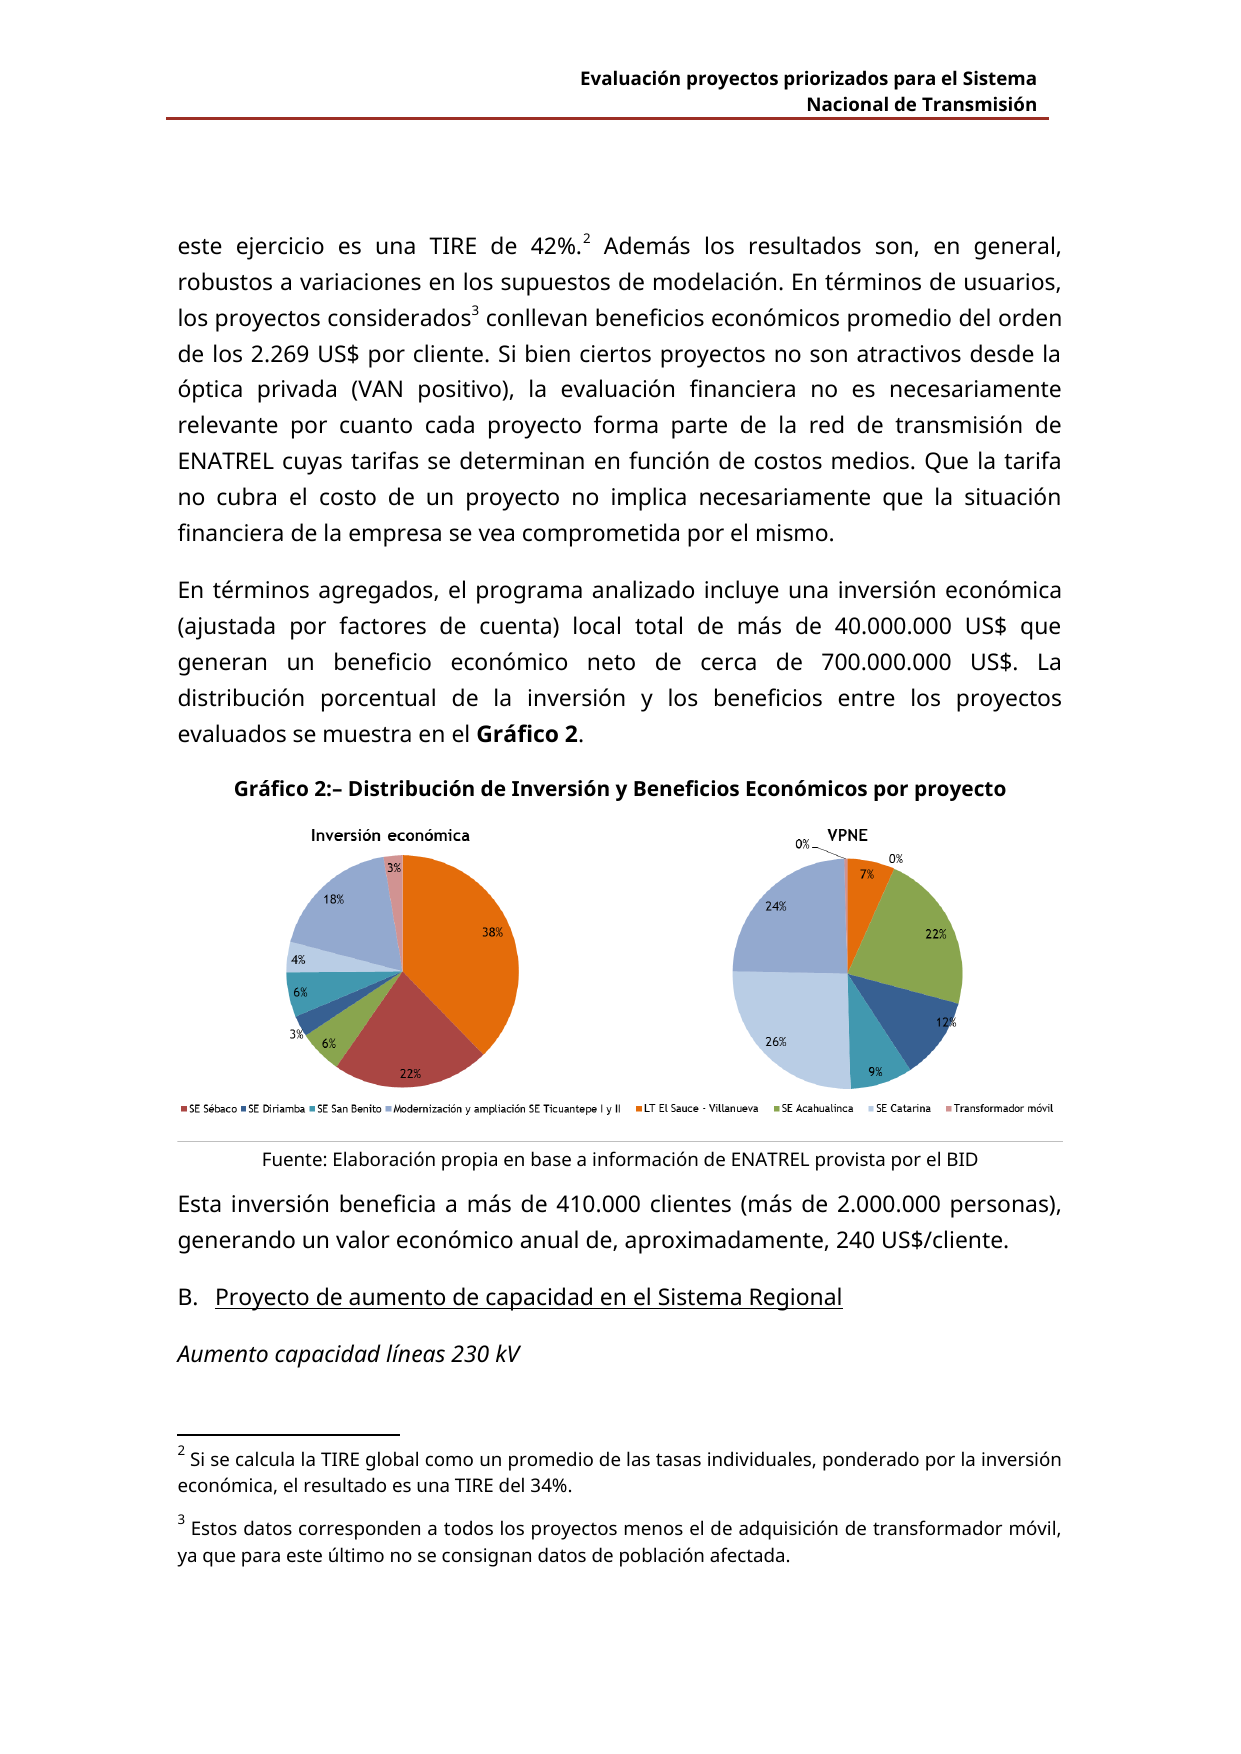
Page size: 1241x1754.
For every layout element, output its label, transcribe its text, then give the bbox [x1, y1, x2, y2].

text Esta inversión beneficia a más de 410.000 clientes (más de 2.000.000 personas), generando un valor económico anual de, aproximadamente, 240 US$/cliente. [177, 1188, 1063, 1256]
text En términos agregados, el programa analizado incluye una inversión económica (ajustada por factores de cuenta) local total de más de 40.000.000 US$ que generan un beneficio económico neto de cerca de 700.000.000 US$. La distribución porcentual de la inversión y los beneficios entre los proyectos evaluados se muestra en el Gráfico 2. [177, 574, 1063, 749]
text Gráfico 2:– Distribución de Inversión y Beneficios Económicos por proyecto [177, 774, 1063, 803]
picture [177, 819, 1063, 1142]
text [177, 230, 1063, 548]
text Aumento capacidad líneas 230 kV [177, 1338, 1063, 1369]
list Proyecto de aumento de capacidad en el Sistema Regional [177, 1281, 1063, 1312]
text Fuente: Elaboración propia en base a información de ENATREL provista por el BID [177, 1147, 1063, 1172]
